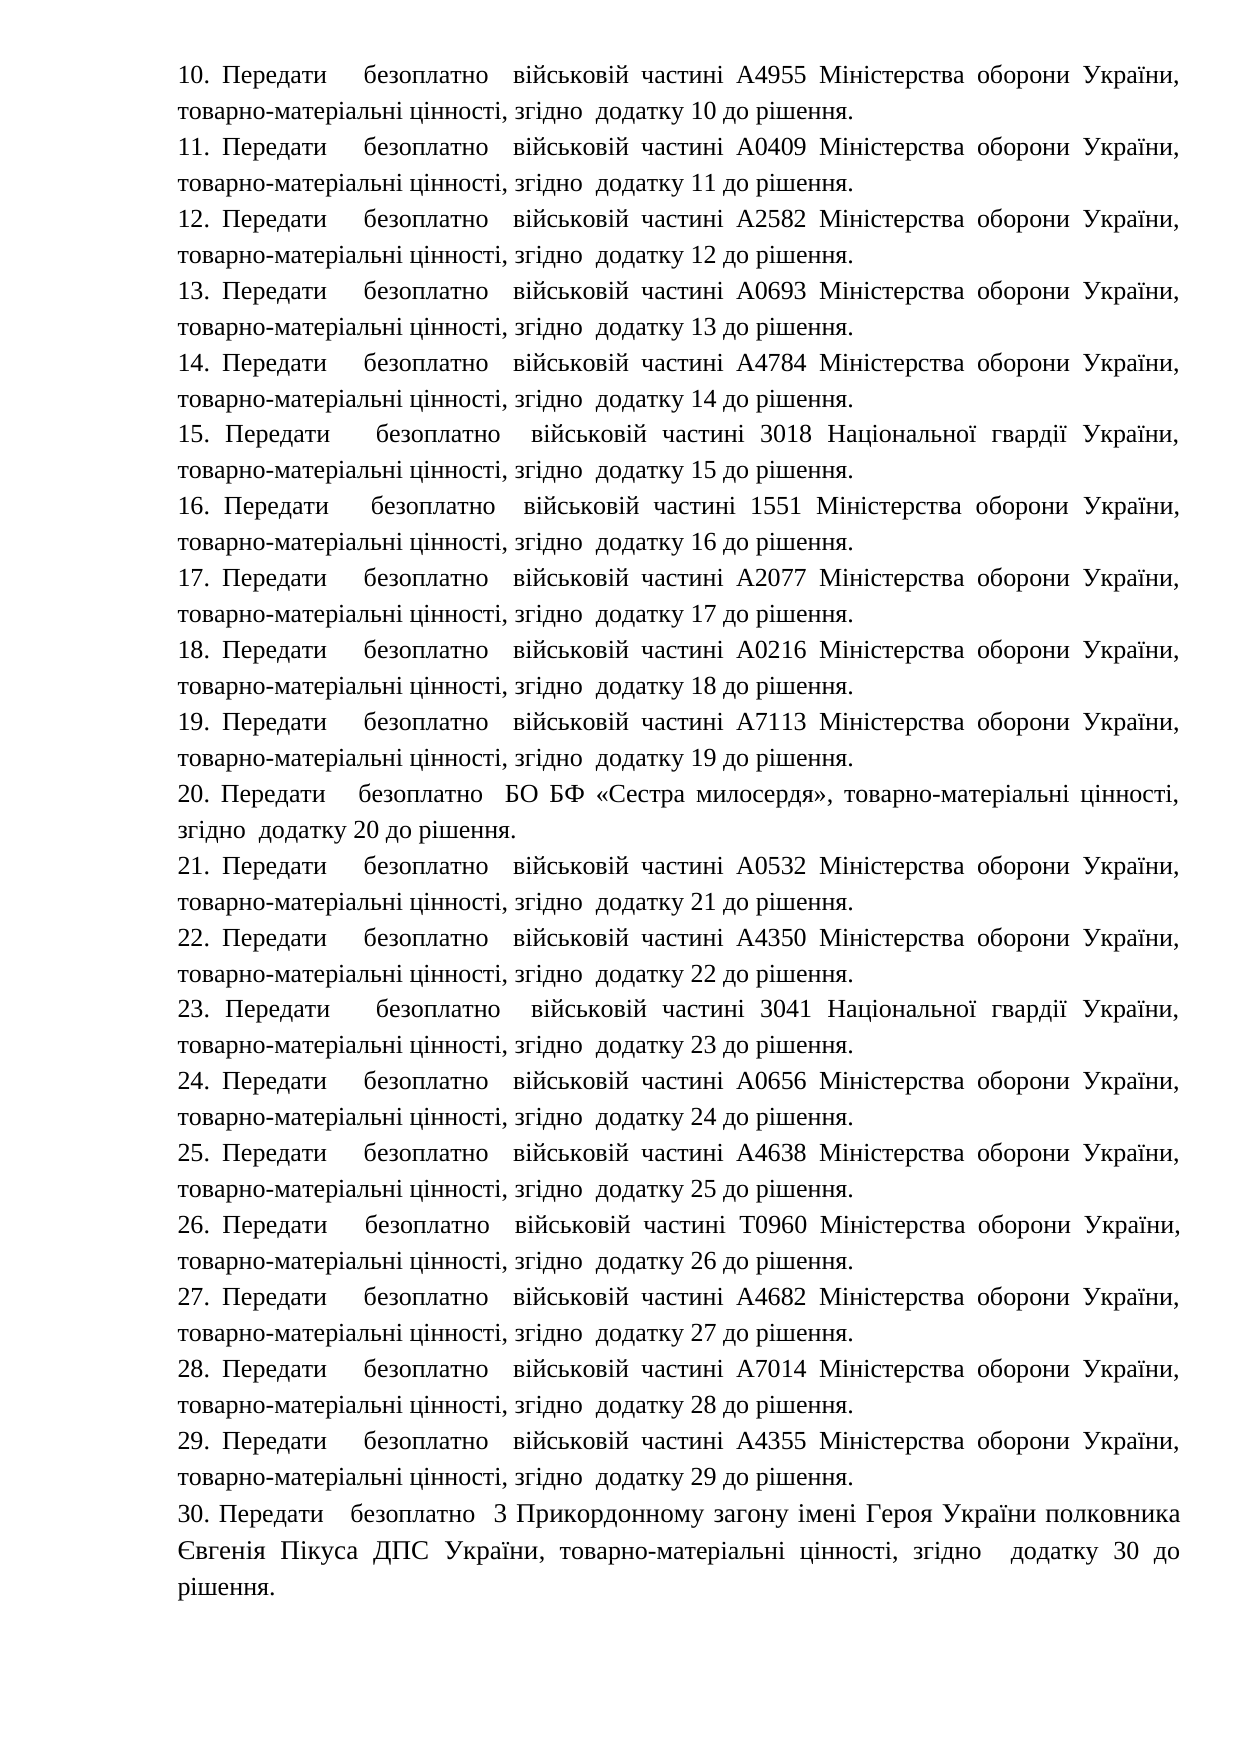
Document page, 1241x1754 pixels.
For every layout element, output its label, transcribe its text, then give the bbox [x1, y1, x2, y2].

text 23. Передати безоплатно військовій частині 3041 Національної гвардії України, товарно-матеріальні цінності, згідно додатку 23 до рішення. [177, 993, 1181, 1059]
text 12. Передати безоплатно військовій частині А2582 Міністерства оборони України, товарно-матеріальні цінності, згідно додатку 12 до рішення. [177, 203, 1181, 269]
text 13. Передати безоплатно військовій частині А0693 Міністерства оборони України, товарно-матеріальні цінності, згідно додатку 13 до рішення. [177, 275, 1181, 341]
text 22. Передати безоплатно військовій частині А4350 Міністерства оборони України, товарно-матеріальні цінності, згідно додатку 22 до рішення. [177, 922, 1181, 988]
text 30. Передати безоплатно 3 Прикордонному загону імені Героя України полковника Євгенія Пікуса ДПС України, товарно-матеріальні цінності, згідно додатку 30 до рішення. [177, 1497, 1181, 1601]
text 25. Передати безоплатно військовій частині А4638 Міністерства оборони України, товарно-матеріальні цінності, згідно додатку 25 до рішення. [177, 1137, 1181, 1203]
text 14. Передати безоплатно військовій частині А4784 Міністерства оборони України, товарно-матеріальні цінності, згідно додатку 14 до рішення. [177, 347, 1181, 413]
text 29. Передати безоплатно військовій частині А4355 Міністерства оборони України, товарно-матеріальні цінності, згідно додатку 29 до рішення. [177, 1425, 1181, 1491]
text 10. Передати безоплатно військовій частині А4955 Міністерства оборони України, товарно-матеріальні цінності, згідно додатку 10 до рішення. [177, 59, 1181, 125]
text 11. Передати безоплатно військовій частині А0409 Міністерства оборони України, товарно-матеріальні цінності, згідно додатку 11 до рішення. [177, 131, 1181, 197]
text 24. Передати безоплатно військовій частині А0656 Міністерства оборони України, товарно-матеріальні цінності, згідно додатку 24 до рішення. [177, 1065, 1181, 1131]
text 19. Передати безоплатно військовій частині А7113 Міністерства оборони України, товарно-матеріальні цінності, згідно додатку 19 до рішення. [177, 706, 1181, 772]
text 26. Передати безоплатно військовій частині Т0960 Міністерства оборони України, товарно-матеріальні цінності, згідно додатку 26 до рішення. [177, 1209, 1181, 1275]
text 16. Передати безоплатно військовій частині 1551 Міністерства оборони України, товарно-матеріальні цінності, згідно додатку 16 до рішення. [177, 490, 1181, 556]
text 17. Передати безоплатно військовій частині А2077 Міністерства оборони України, товарно-матеріальні цінності, згідно додатку 17 до рішення. [177, 562, 1181, 628]
text 20. Передати безоплатно БО БФ «Сестра милосердя», товарно-матеріальні цінності, згідно додатку 20 до рішення. [177, 778, 1181, 844]
text 18. Передати безоплатно військовій частині А0216 Міністерства оборони України, товарно-матеріальні цінності, згідно додатку 18 до рішення. [177, 634, 1181, 700]
text 27. Передати безоплатно військовій частині А4682 Міністерства оборони України, товарно-матеріальні цінності, згідно додатку 27 до рішення. [177, 1281, 1181, 1347]
text 15. Передати безоплатно військовій частині 3018 Національної гвардії України, товарно-матеріальні цінності, згідно додатку 15 до рішення. [177, 418, 1181, 484]
text 21. Передати безоплатно військовій частині А0532 Міністерства оборони України, товарно-матеріальні цінності, згідно додатку 21 до рішення. [177, 850, 1181, 916]
text 28. Передати безоплатно військовій частині А7014 Міністерства оборони України, товарно-матеріальні цінності, згідно додатку 28 до рішення. [177, 1353, 1181, 1419]
